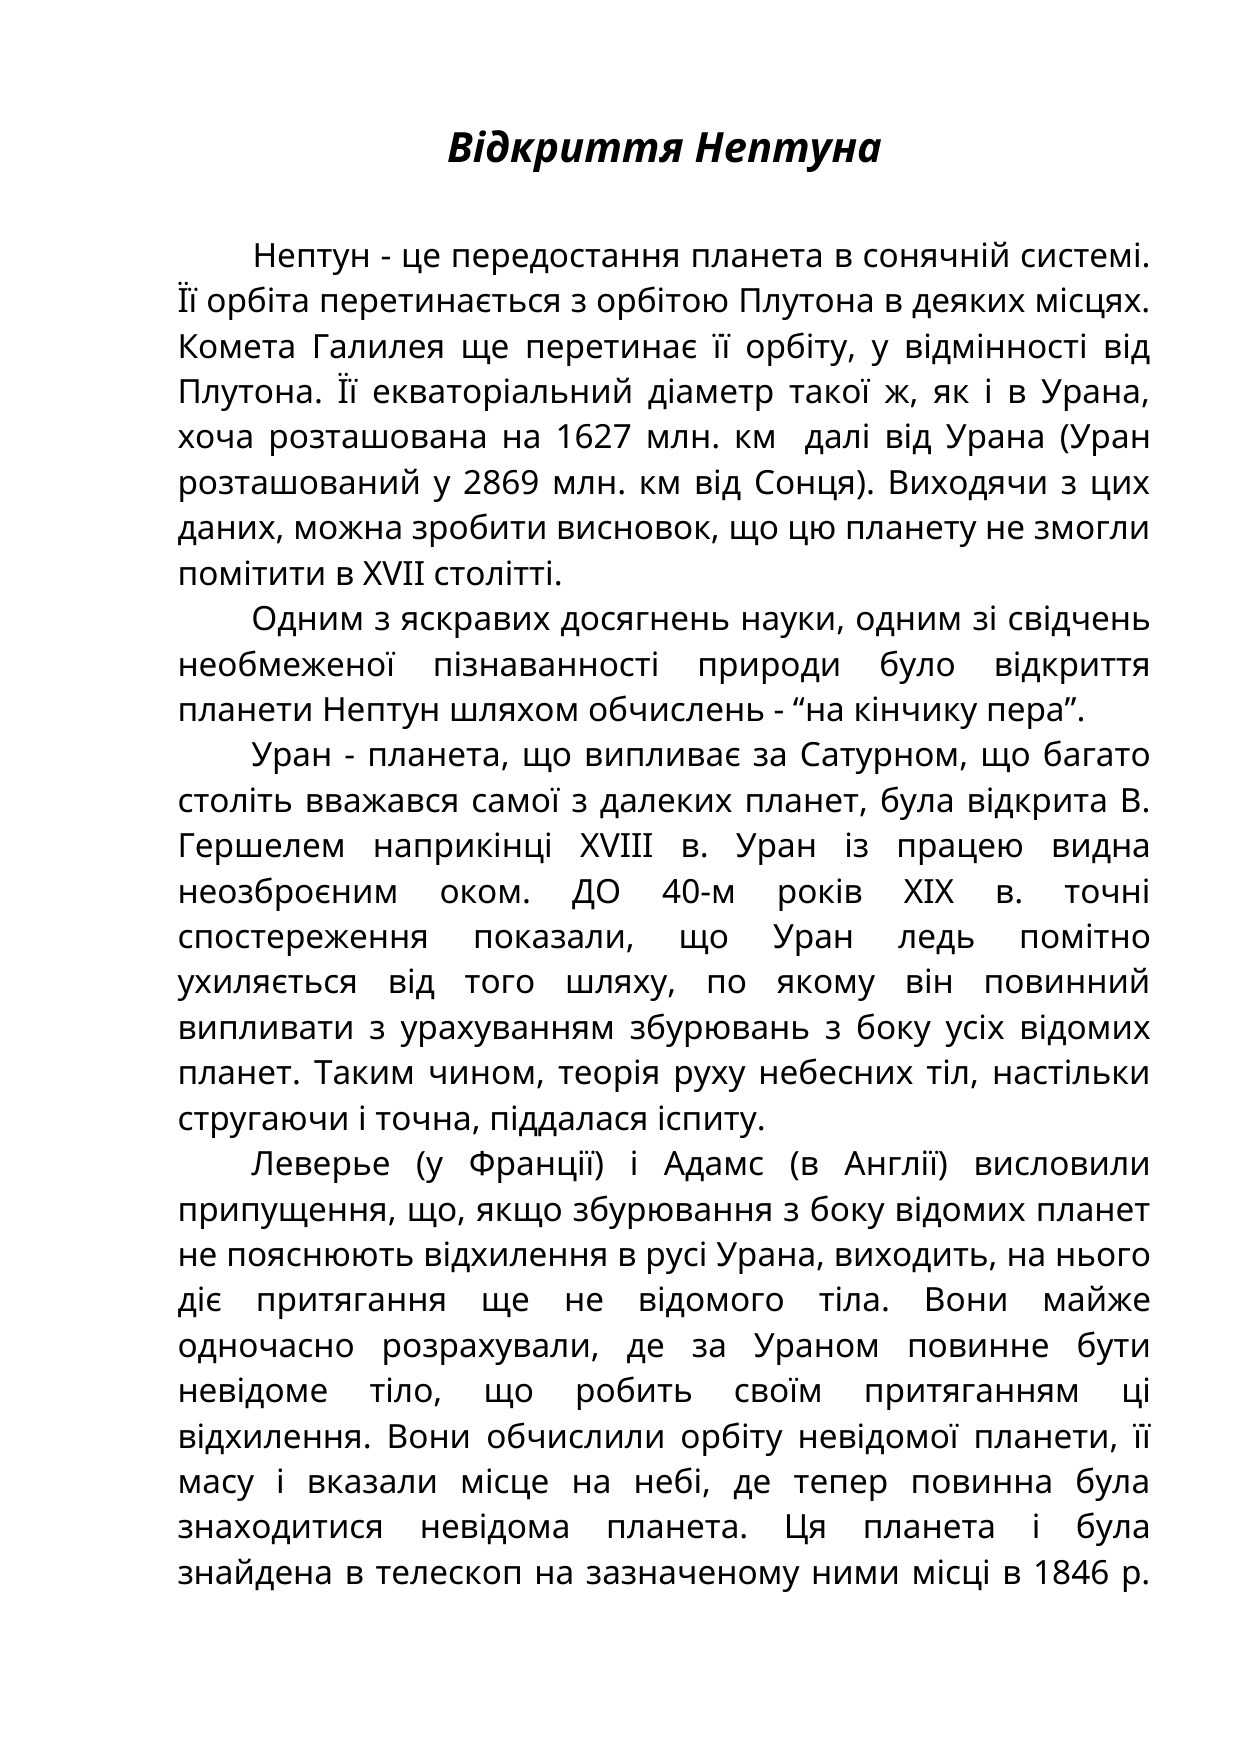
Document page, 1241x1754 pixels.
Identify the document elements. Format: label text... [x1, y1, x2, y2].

text Одним з яскравих досягнень науки, одним зі свідчень необмеженої пізнаванності природи було відкриття планети Нептун шляхом обчислень - “на кінчику пера”. [177, 595, 1152, 731]
text Уран - планета, що випливає за Сатурном, що багато століть вважався самої з далеких планет, була відкрита В. Гершелем наприкінці XVIII в. Уран із працею видна неозброєним оком. ДО 40-м років XIX в. точні спостереження показали, що Уран ледь помітно ухиляється від того шляху, по якому він повинний випливати з урахуванням збурювань з боку усіх відомих планет. Таким чином, теорія руху небесних тіл, настільки стругаючи і точна, піддалася іспиту. [177, 731, 1152, 1140]
text Відкриття Нептуна [177, 118, 1152, 175]
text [177, 1140, 1152, 1594]
text Нептун - це передостання планета в сонячній системі. Її орбіта перетинається з орбітою Плутона в деяких місцях. Комета Галилея ще перетинає її орбіту, у відмінності від Плутона. Її екваторіальний діаметр такої ж, як і в Урана, хоча розташована на 1627 млн. км далі від Урана (Уран розташований у 2869 млн. км від Сонця). Виходячи з цих даних, можна зробити висновок, що цю планету не змогли помітити в XVII столітті. [177, 232, 1152, 595]
